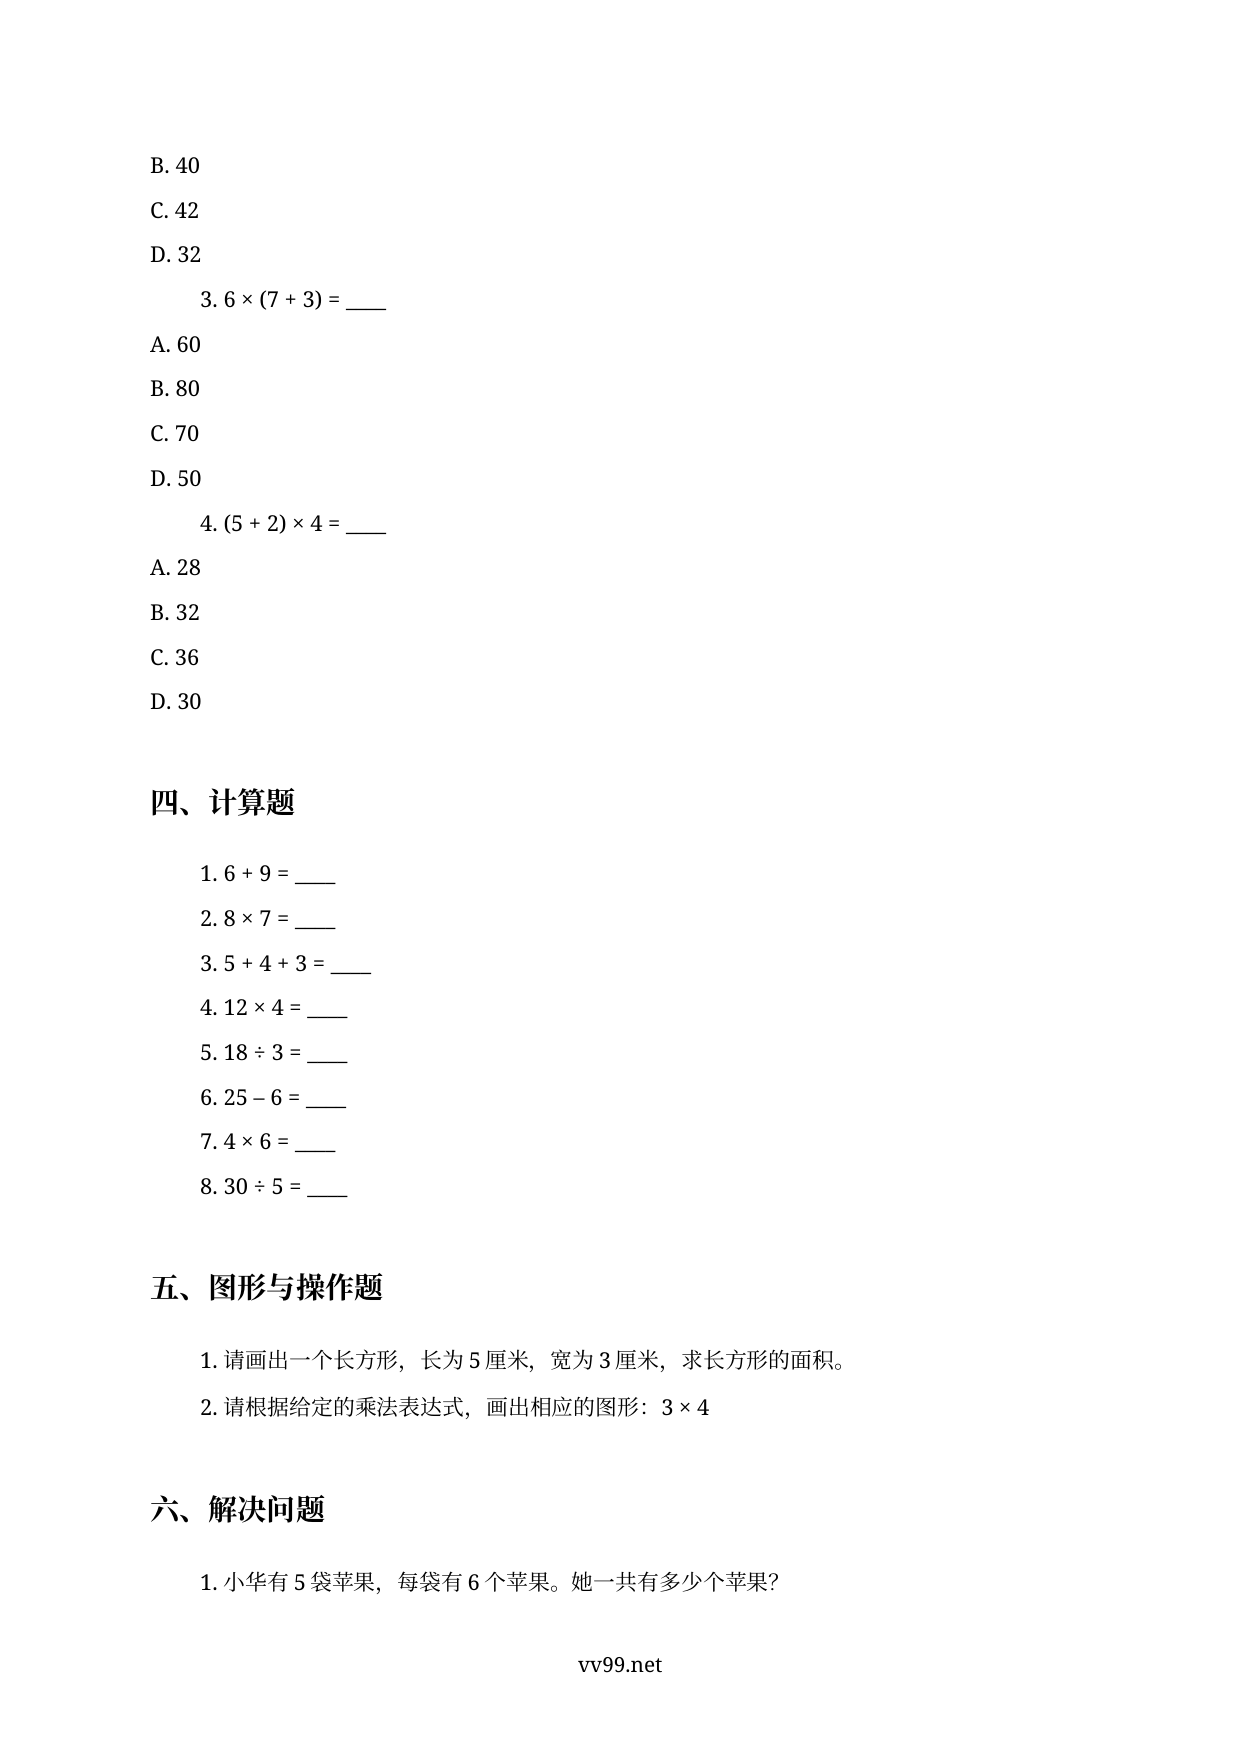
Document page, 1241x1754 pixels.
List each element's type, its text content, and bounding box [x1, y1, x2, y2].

text 3. 5 + 4 + 3 = ____ [150, 948, 1090, 977]
text C. 42 [150, 195, 1090, 224]
text B. 32 [150, 597, 1090, 627]
text 6. 25 – 6 = ____ [150, 1082, 1090, 1111]
text 5. 18 ÷ 3 = ____ [150, 1037, 1090, 1067]
text C. 70 [150, 418, 1090, 448]
text C. 36 [150, 642, 1090, 671]
text 1. 小华有5袋苹果，每袋有6个苹果。她一共有多少个苹果？ [150, 1565, 1090, 1596]
text 1. 请画出一个长方形，长为5厘米，宽为3厘米，求长方形的面积。 [150, 1343, 1090, 1374]
subtitle 四、计算题 [150, 780, 1090, 822]
text B. 40 [150, 150, 1090, 180]
text 7. 4 × 6 = ____ [150, 1126, 1090, 1156]
text 2. 8 × 7 = ____ [150, 903, 1090, 933]
text 2. 请根据给定的乘法表达式，画出相应的图形：3 × 4 [150, 1390, 1090, 1422]
text 1. 6 + 9 = ____ [150, 858, 1090, 888]
text 3. 6 × (7 + 3) = ____ [150, 284, 1090, 314]
text B. 80 [150, 373, 1090, 403]
subtitle 六、解决问题 [150, 1487, 1090, 1528]
text A. 28 [150, 552, 1090, 582]
text A. 60 [150, 329, 1090, 358]
text 4. 12 × 4 = ____ [150, 992, 1090, 1022]
text 4. (5 + 2) × 4 = ____ [150, 507, 1090, 537]
text D. 32 [150, 239, 1090, 269]
text D. 30 [150, 686, 1090, 716]
subtitle 五、图形与操作题 [150, 1265, 1090, 1307]
text 8. 30 ÷ 5 = ____ [150, 1171, 1090, 1201]
text D. 50 [150, 463, 1090, 493]
